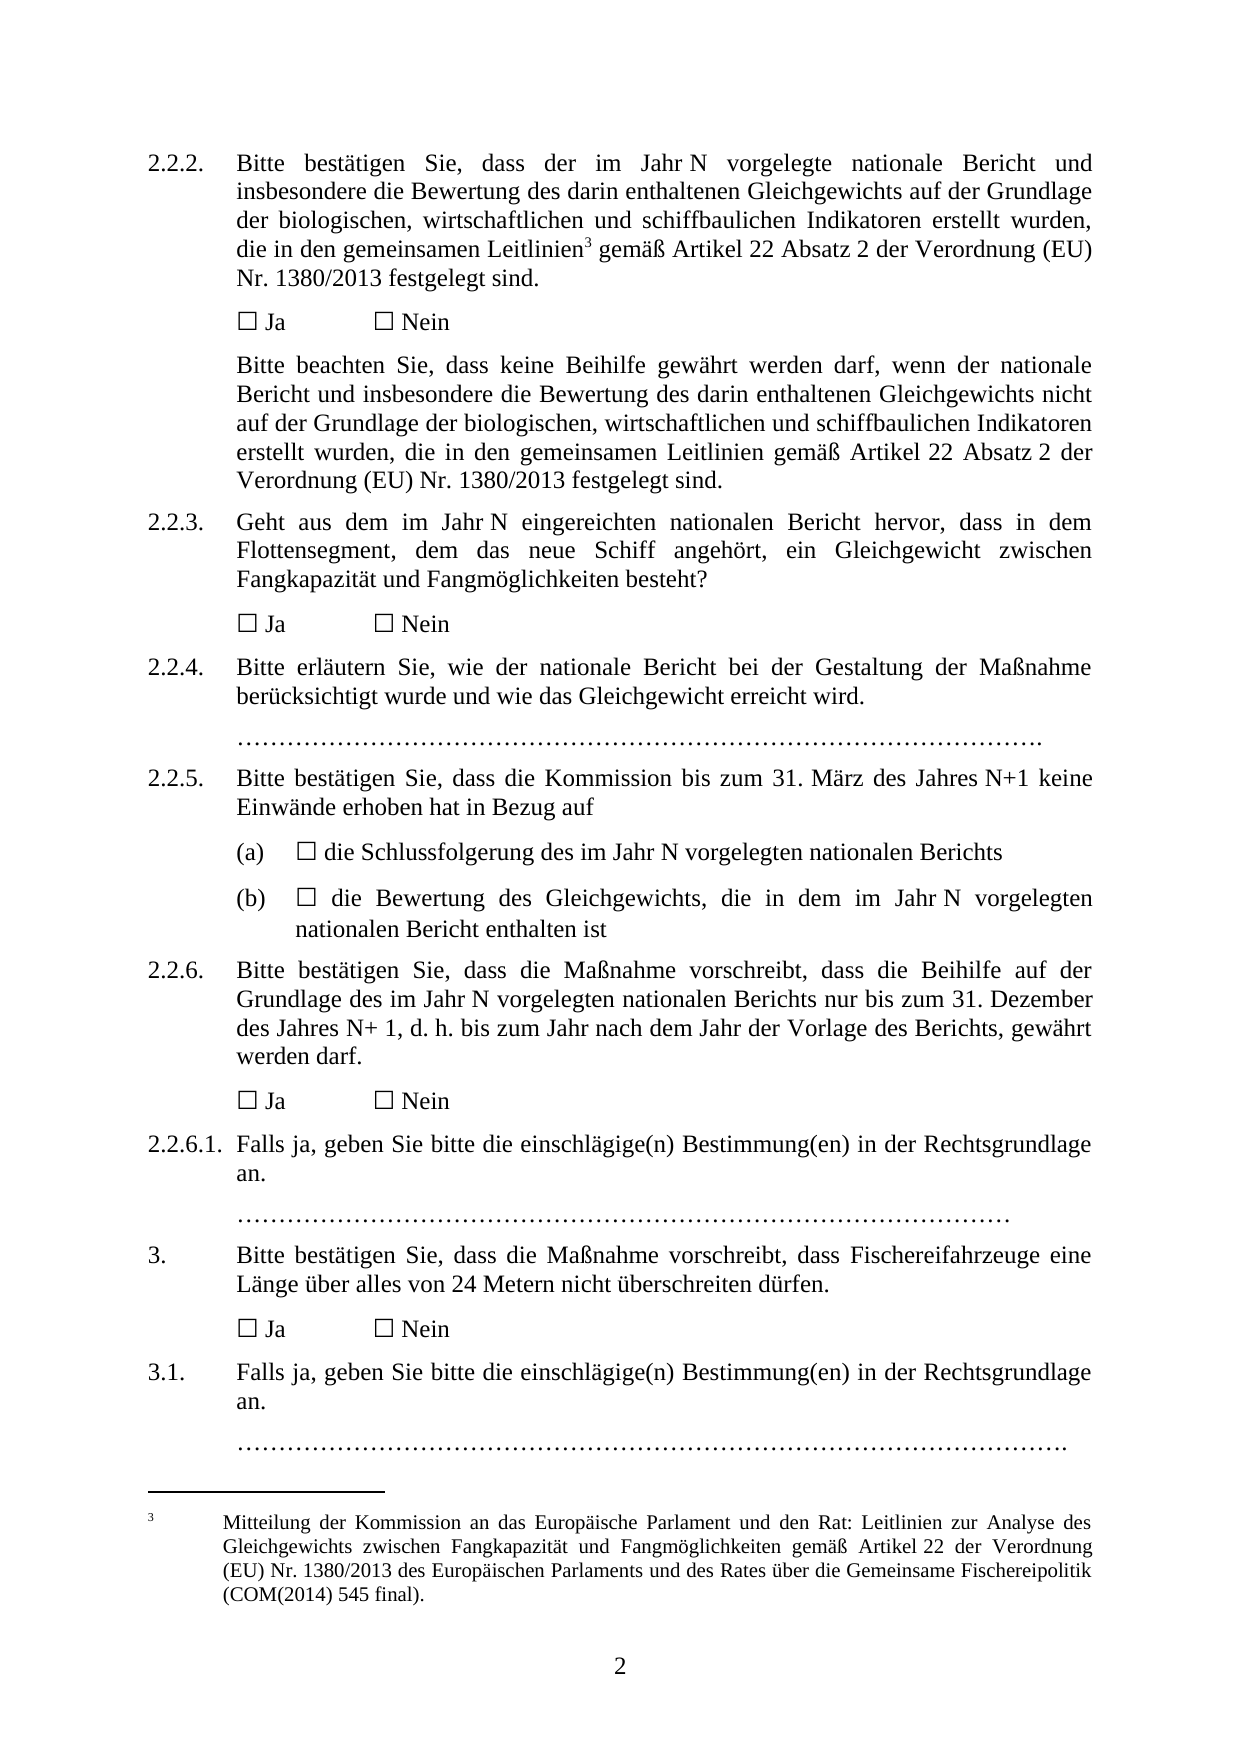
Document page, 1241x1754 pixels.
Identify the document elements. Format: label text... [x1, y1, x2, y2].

text (b) die Bewertung des Gleichgewichts, die in dem im Jahr N vorgelegten nationalen Bericht enthalten ist [236, 880, 1093, 943]
text ………………………………………………………………………………… [236, 1199, 1093, 1228]
text 3.1. Falls ja, geben Sie bitte die einschlägige(n) Bestimmung(en) in der Rechtsgrundlage an. [148, 1357, 1093, 1414]
text 2.2.4. Bitte erläutern Sie, wie der nationale Bericht bei der Gestaltung der Maßnahme berücksichtigt wurde und wie das Gleichgewicht erreicht wird. [148, 652, 1093, 709]
text (a) die Schlussfolgerung des im Jahr N vorgelegten nationalen Berichts [236, 833, 1093, 867]
text Ja Nein [236, 605, 1093, 639]
text Ja Nein [236, 1310, 1093, 1344]
text ………………………………………………………………………………………. [236, 1427, 1093, 1456]
text 2.2.2. Bitte bestätigen Sie, dass der im Jahr N vorgelegte nationale Bericht und insbesondere die Bewertung des darin enthaltenen Gleichgewichts auf der Grundlage der biologischen, wirtschaftlichen und schiffbaulichen Indikatoren erstellt wurden, die in den gemeinsamen Leitlinien gemäß Artikel 22 Absatz 2 der Verordnung (EU) Nr. 1380/2013 festgelegt sind. [148, 148, 1093, 291]
text Bitte beachten Sie, dass keine Beihilfe gewährt werden darf, wenn der nationale Bericht und insbesondere die Bewertung des darin enthaltenen Gleichgewichts nicht auf der Grundlage der biologischen, wirtschaftlichen und schiffbaulichen Indikatoren erstellt wurden, die in den gemeinsamen Leitlinien gemäß Artikel 22 Absatz 2 der Verordnung (EU) Nr. 1380/2013 festgelegt sind. [236, 350, 1093, 494]
text 2.2.5. Bitte bestätigen Sie, dass die Kommission bis zum 31. März des Jahres N+1 keine Einwände erhoben hat in Bezug auf [148, 763, 1093, 821]
text Ja Nein [236, 304, 1093, 338]
text Ja Nein [236, 1083, 1093, 1117]
text 2.2.6. Bitte bestätigen Sie, dass die Maßnahme vorschreibt, dass die Beihilfe auf der Grundlage des im Jahr N vorgelegten nationalen Berichts nur bis zum 31. Dezember des Jahres N+ 1, d. h. bis zum Jahr nach dem Jahr der Vorlage des Berichts, gewährt werden darf. [148, 955, 1093, 1070]
text 3. Bitte bestätigen Sie, dass die Maßnahme vorschreibt, dass Fischereifahrzeuge eine Länge über alles von 24 Metern nicht überschreiten dürfen. [148, 1240, 1093, 1298]
text 2.2.6.1. Falls ja, geben Sie bitte die einschlägige(n) Bestimmung(en) in der Rechtsgrundlage an. [148, 1129, 1093, 1187]
text ……………………………………………………………………………………. [236, 722, 1093, 751]
text 2.2.3. Geht aus dem im Jahr N eingereichten nationalen Bericht hervor, dass in dem Flottensegment, dem das neue Schiff angehört, ein Gleichgewicht zwischen Fangkapazität und Fangmöglichkeiten besteht? [148, 507, 1093, 593]
